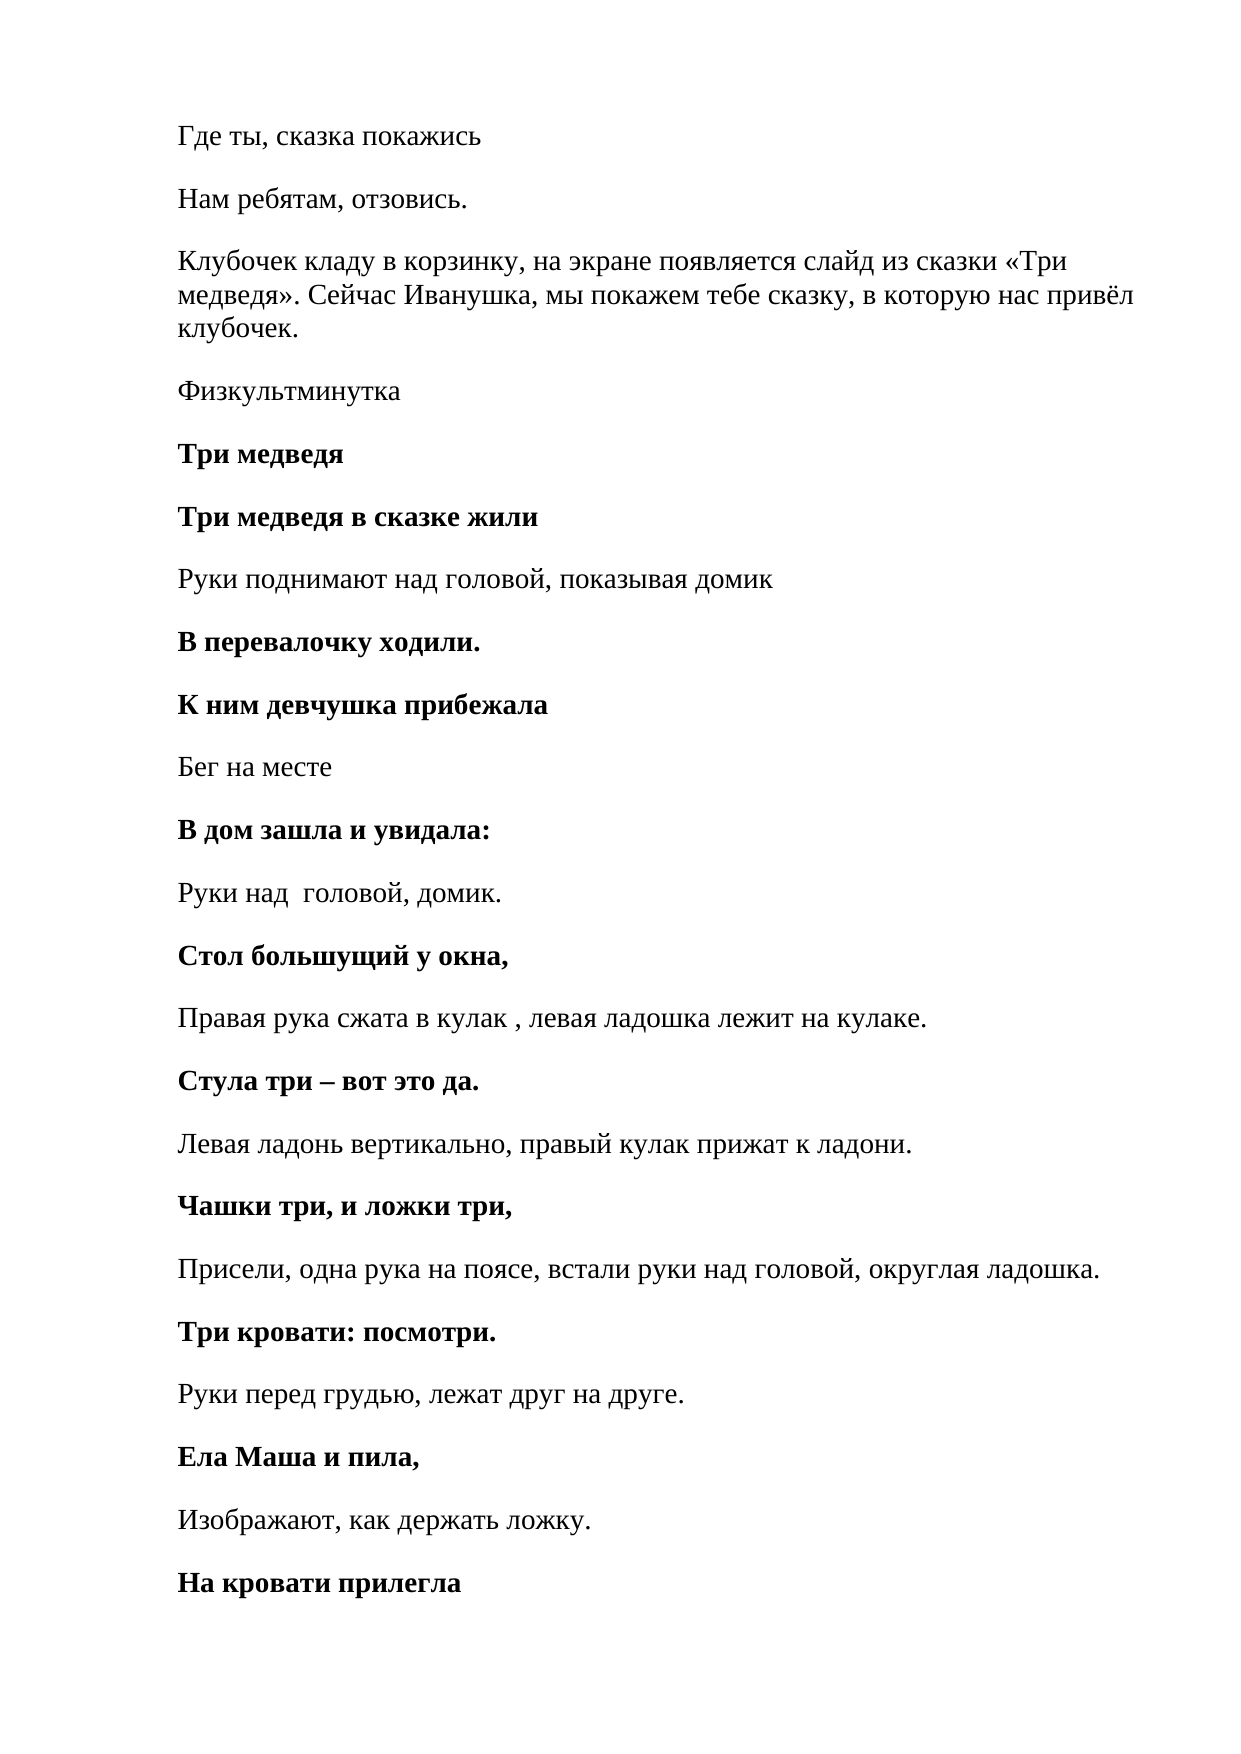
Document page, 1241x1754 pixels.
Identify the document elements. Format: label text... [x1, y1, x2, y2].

text В дом зашла и увидала: [177, 812, 1152, 846]
text Нам ребятам, отзовись. [177, 181, 1152, 214]
text Клубочек кладу в корзинку, на экране появляется слайд из сказки «Три медведя». Сейчас Иванушка, мы покажем тебе сказку, в которую нас привёл клубочек. [177, 243, 1152, 344]
text Три медведя [177, 436, 1152, 469]
text На кровати прилегла [177, 1565, 1152, 1598]
text Физкультминутка [177, 373, 1152, 407]
text Три медведя в сказке жили [177, 499, 1152, 532]
text Три кровати: посмотри. [177, 1314, 1152, 1347]
text Правая рука сжата в кулак , левая ладошка лежит на кулаке. [177, 1000, 1152, 1034]
text Руки поднимают над головой, показывая домик [177, 561, 1152, 595]
text Стол большущий у окна, [177, 938, 1152, 971]
text Бег на месте [177, 749, 1152, 783]
text В перевалочку ходили. [177, 624, 1152, 658]
text Левая ладонь вертикально, правый кулак прижат к ладони. [177, 1126, 1152, 1159]
text Ела Маша и пила, [177, 1439, 1152, 1473]
text Чашки три, и ложки три, [177, 1188, 1152, 1222]
text Стула три – вот это да. [177, 1063, 1152, 1097]
text Где ты, сказка покажись [177, 118, 1152, 152]
text Изображают, как держать ложку. [177, 1502, 1152, 1536]
text Руки перед грудью, лежат друг на друге. [177, 1377, 1152, 1410]
text К ним девчушка прибежала [177, 687, 1152, 720]
text Присели, одна рука на поясе, встали руки над головой, округлая ладошка. [177, 1251, 1152, 1285]
text Руки над головой, домик. [177, 875, 1152, 908]
